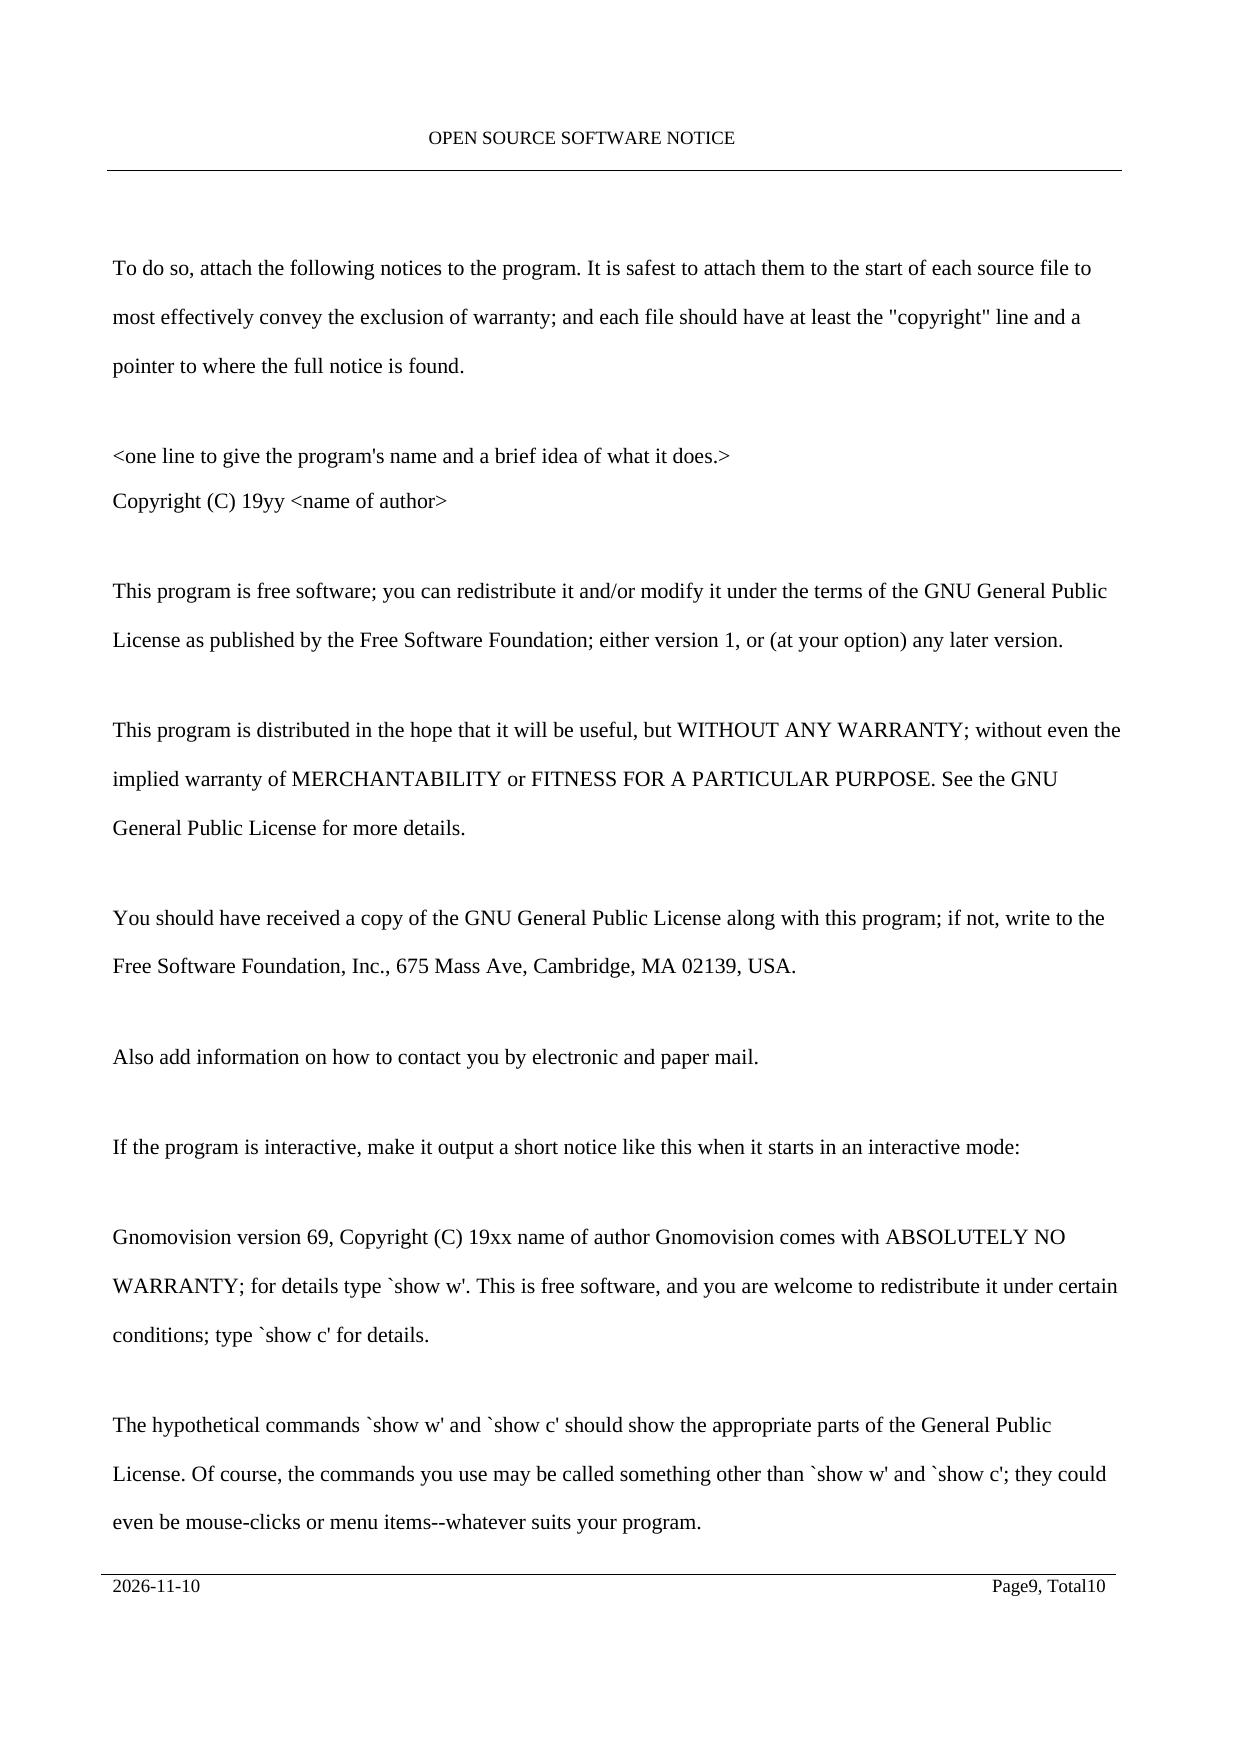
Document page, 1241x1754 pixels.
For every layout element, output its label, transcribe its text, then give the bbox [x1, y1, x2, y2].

text Also add information on how to contact you by electronic and paper mail. [112, 1040, 1128, 1073]
text Copyright (C) 19yy <name of author> [112, 484, 1128, 517]
text You should have received a copy of the GNU General Public License along with this program; if not, write to the Free Software Foundation, Inc., 675 Mass Ave, Cambridge, MA 02139, USA. [112, 901, 1128, 982]
text If the program is interactive, make it output a short notice like this when it starts in an interactive mode: [112, 1130, 1128, 1163]
text The hypothetical commands `show w' and `show c' should show the appropriate parts of the General Public License. Of course, the commands you use may be called something other than `show w' and `show c'; they could even be mouse-clicks or menu items--whatever suits your program. [112, 1408, 1128, 1538]
text This program is free software; you can redistribute it and/or modify it under the terms of the GNU General Public License as published by the Free Software Foundation; either version 1, or (at your option) any later version. [112, 574, 1128, 656]
text To do so, attach the following notices to the program. It is safest to attach them to the start of each source file to most effectively convey the exclusion of warranty; and each file should have at least the "copyright" line and a pointer to where the full notice is found. [112, 251, 1128, 381]
text This program is distributed in the hope that it will be useful, but WITHOUT ANY WARRANTY; without even the implied warranty of MERCHANTABILITY or FITNESS FOR A PARTICULAR PURPOSE. See the GNU General Public License for more details. [112, 713, 1128, 843]
text <one line to give the program's name and a brief idea of what it does.> [112, 439, 1128, 472]
text Gnomovision version 69, Copyright (C) 19xx name of author Gnomovision comes with ABSOLUTELY NO WARRANTY; for details type `show w'. This is free software, and you are welcome to redistribute it under certain conditions; type `show c' for details. [112, 1221, 1128, 1351]
